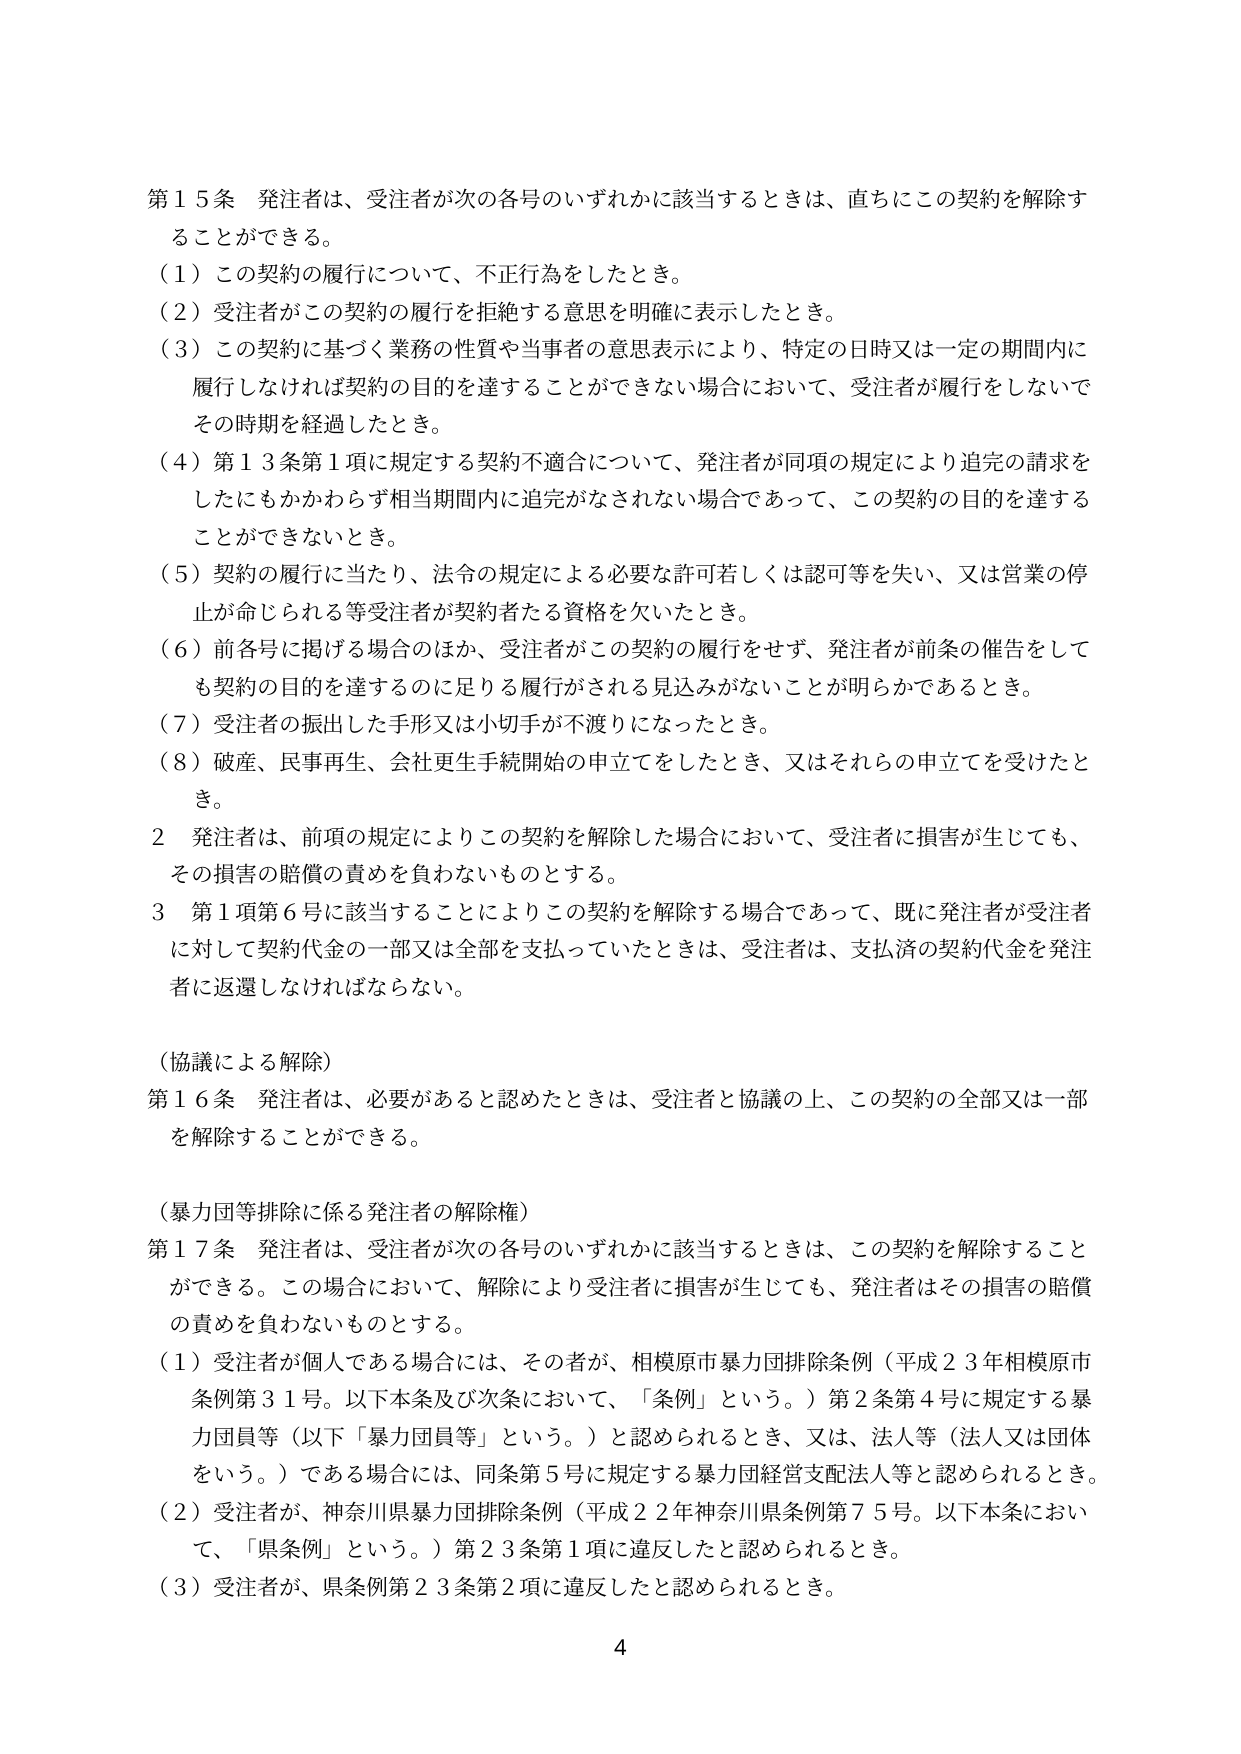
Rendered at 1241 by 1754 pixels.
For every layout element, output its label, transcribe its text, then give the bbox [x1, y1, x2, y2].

text （４）第１３条第１項に規定する契約不適合について、発注者が同項の規定により追完の請求をしたにもかかわらず相当期間内に追完がなされない場合であって、この契約の目的を達することができないとき。 [148, 442, 1092, 554]
text （１）この契約の履行について、不正行為をしたとき。 [148, 254, 1092, 292]
text （２）受注者が、神奈川県暴力団排除条例（平成２２年神奈川県条例第７５号。以下本条において、「県条例」という。）第２３条第１項に違反したと認められるとき。 [148, 1492, 1092, 1567]
text （３）受注者が、県条例第２３条第２項に違反したと認められるとき。 [148, 1567, 1092, 1604]
text （協議による解除） [148, 1042, 1092, 1079]
text 第１５条 発注者は、受注者が次の各号のいずれかに該当するときは、直ちにこの契約を解除することができる。 [148, 179, 1092, 254]
text （６）前各号に掲げる場合のほか、受注者がこの契約の履行をせず、発注者が前条の催告をしても契約の目的を達するのに足りる履行がされる見込みがないことが明らかであるとき。 [148, 629, 1092, 704]
text （３）この契約に基づく業務の性質や当事者の意思表示により、特定の日時又は一定の期間内に履行しなければ契約の目的を達することができない場合において、受注者が履行をしないでその時期を経過したとき。 [148, 329, 1092, 442]
text （７）受注者の振出した手形又は小切手が不渡りになったとき。 [148, 704, 1092, 742]
text 第１６条 発注者は、必要があると認めたときは、受注者と協議の上、この契約の全部又は一部を解除することができる。 [148, 1079, 1092, 1154]
text （８）破産、民事再生、会社更生手続開始の申立てをしたとき、又はそれらの申立てを受けたとき。 [148, 742, 1092, 817]
text （暴力団等排除に係る発注者の解除権） [148, 1192, 1092, 1229]
text ２ 発注者は、前項の規定によりこの契約を解除した場合において、受注者に損害が生じても、その損害の賠償の責めを負わないものとする。 [148, 817, 1092, 892]
text 第１７条 発注者は、受注者が次の各号のいずれかに該当するときは、この契約を解除することができる。この場合において、解除により受注者に損害が生じても、発注者はその損害の賠償の責めを負わないものとする。 [148, 1229, 1092, 1342]
text （２）受注者がこの契約の履行を拒絶する意思を明確に表示したとき。 [148, 292, 1092, 329]
text （１）受注者が個人である場合には、その者が、相模原市暴力団排除条例（平成２３年相模原市条例第３１号。以下本条及び次条において、「条例」という。）第２条第４号に規定する暴力団員等（以下「暴力団員等」という。）と認められるとき、又は、法人等（法人又は団体をいう。）である場合には、同条第５号に規定する暴力団経営支配法人等と認められるとき。 [147, 1342, 1092, 1492]
text ３ 第１項第６号に該当することによりこの契約を解除する場合であって、既に発注者が受注者に対して契約代金の一部又は全部を支払っていたときは、受注者は、支払済の契約代金を発注者に返還しなければならない。 [148, 892, 1092, 1004]
text （５）契約の履行に当たり、法令の規定による必要な許可若しくは認可等を失い、又は営業の停止が命じられる等受注者が契約者たる資格を欠いたとき。 [148, 554, 1092, 629]
